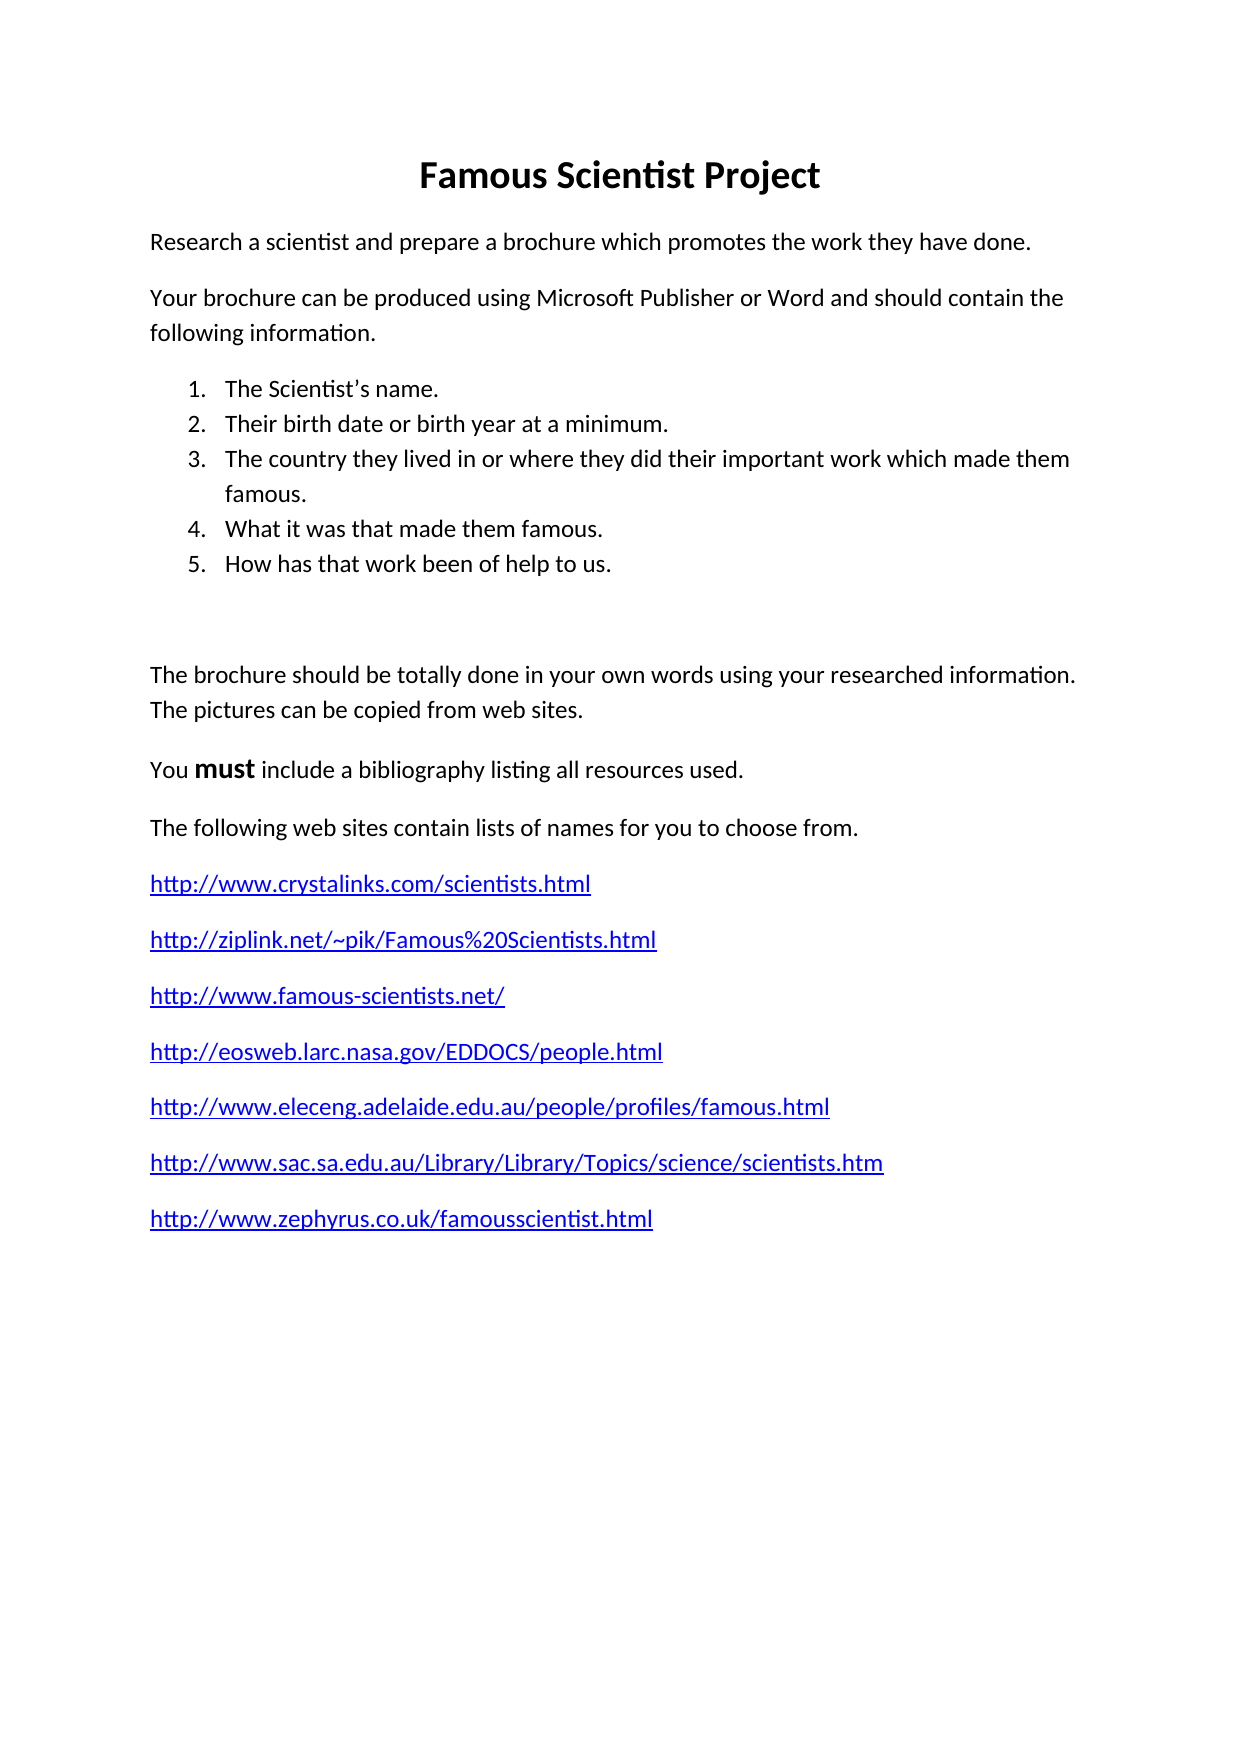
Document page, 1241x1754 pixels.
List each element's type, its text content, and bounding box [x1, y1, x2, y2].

text Research a scientist and prepare a brochure which promotes the work they have done. [150, 226, 1090, 257]
text http://www.sac.sa.edu.au/Library/Library/Topics/science/scientists.htm [150, 1147, 1090, 1178]
text http://www.famous-scientists.net/ [150, 980, 1090, 1010]
list The Scientist’s name. [187, 373, 1090, 403]
text http://www.zephyrus.co.uk/famousscientist.html [150, 1203, 1090, 1234]
list What it was that made them famous. [187, 513, 1090, 543]
list Their birth date or birth year at a minimum. [187, 408, 1090, 438]
text http://www.eleceng.adelaide.edu.au/people/profiles/famous.html [150, 1091, 1090, 1122]
text http://ziplink.net/~pik/Famous%20Scientists.html [150, 924, 1090, 954]
text The following web sites contain lists of names for you to choose from. [150, 812, 1090, 843]
text Famous Scientist Project [150, 150, 1090, 198]
text http://eosweb.larc.nasa.gov/EDDOCS/people.html [150, 1036, 1090, 1066]
text http://www.crystalinks.com/scientists.html [150, 868, 1090, 899]
list How has that work been of help to us. [187, 548, 1090, 578]
text You must include a bibliography listing all resources used. [150, 751, 1090, 786]
list The country they lived in or where they did their important work which made them famous. [187, 443, 1090, 508]
text The brochure should be totally done in your own words using your researched information. The pictures can be copied from web sites. [150, 660, 1090, 725]
text Your brochure can be produced using Microsoft Publisher or Word and should contain the following information. [150, 282, 1090, 348]
